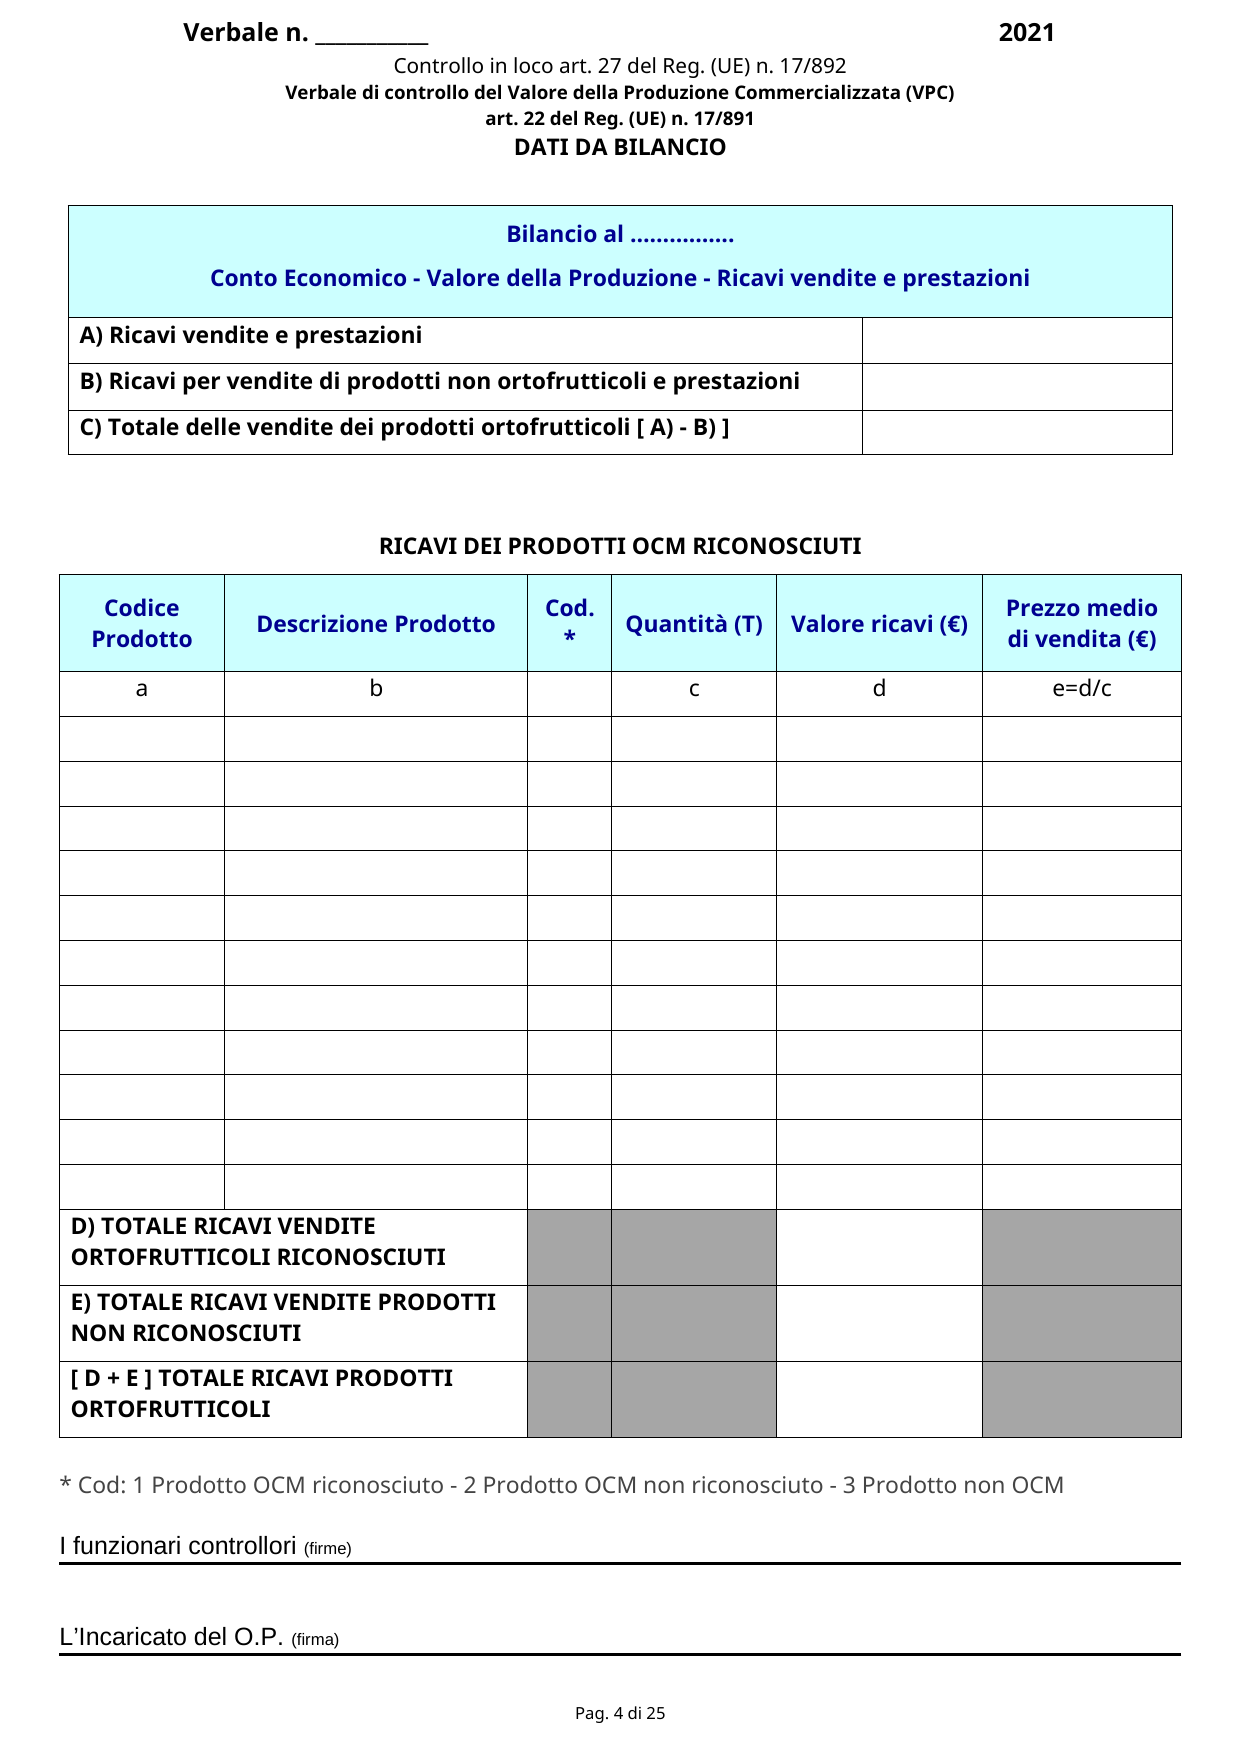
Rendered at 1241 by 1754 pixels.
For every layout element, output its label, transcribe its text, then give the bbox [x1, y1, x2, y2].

table_cell e=d/c [983, 672, 1181, 716]
table_cell D) TOTALE RICAVI VENDITE ORTOFRUTTICOLI RICONOSCIUTI [60, 1210, 527, 1285]
table_cell [863, 318, 1172, 363]
table_cell [60, 896, 224, 940]
table_cell [225, 717, 527, 761]
table_cell [777, 762, 982, 806]
table_cell [ D + E ] TOTALE RICAVI PRODOTTI ORTOFRUTTICOLI [60, 1362, 527, 1437]
table_cell [612, 1362, 776, 1437]
table_cell [225, 1031, 527, 1074]
table_cell [612, 807, 776, 850]
table_cell c [612, 672, 776, 716]
table_cell [60, 941, 224, 985]
table_cell [612, 851, 776, 895]
table_cell [983, 896, 1181, 940]
table_cell [777, 807, 982, 850]
table_header Descrizione Prodotto [225, 575, 527, 671]
table_cell [777, 896, 982, 940]
table_cell [612, 717, 776, 761]
table_cell [60, 851, 224, 895]
table_cell [612, 1075, 776, 1119]
table_cell [777, 1286, 982, 1361]
text RICAVI DEI PRODOTTI OCM RICONOSCIUTI [59, 530, 1181, 562]
table_cell b [225, 672, 527, 716]
table_cell [983, 717, 1181, 761]
table_cell [983, 1120, 1181, 1164]
table_cell [983, 941, 1181, 985]
table_cell [777, 1165, 982, 1209]
text DATI DA BILANCIO [59, 130, 1181, 162]
table_cell [983, 1031, 1181, 1074]
table_cell [777, 1210, 982, 1285]
table_cell [528, 941, 611, 985]
table_cell [612, 1210, 776, 1285]
table_cell [528, 1362, 611, 1437]
table_cell [612, 762, 776, 806]
table_cell [225, 896, 527, 940]
table_header Codice Prodotto [60, 575, 224, 671]
table_cell C) Totale delle vendite dei prodotti ortofrutticoli [ A) - B) ] [69, 411, 862, 454]
table_cell [60, 807, 224, 850]
table_cell [60, 986, 224, 1029]
table_cell [528, 986, 611, 1029]
table_cell [528, 762, 611, 806]
table_cell [60, 717, 224, 761]
table_cell [60, 1120, 224, 1164]
table_header Prezzo medio di vendita (€) [983, 575, 1181, 671]
table_header Quantità (T) [612, 575, 776, 671]
table_cell [612, 1031, 776, 1074]
table_cell [777, 717, 982, 761]
table_cell B) Ricavi per vendite di prodotti non ortofrutticoli e prestazioni [69, 364, 862, 409]
table_cell [60, 1165, 224, 1209]
table_cell [528, 672, 611, 716]
table_cell [225, 807, 527, 850]
table_cell [612, 1165, 776, 1209]
table_cell [528, 807, 611, 850]
table_cell [528, 1210, 611, 1285]
table_cell [225, 986, 527, 1029]
table_cell [225, 762, 527, 806]
table_cell [225, 1120, 527, 1164]
table_cell [612, 896, 776, 940]
table_cell [528, 1165, 611, 1209]
table_cell [612, 1286, 776, 1361]
table_cell [612, 986, 776, 1029]
table_cell [983, 1075, 1181, 1119]
table_cell [60, 1031, 224, 1074]
table_cell [863, 411, 1172, 454]
table_cell [983, 1362, 1181, 1437]
table_cell d [777, 672, 982, 716]
table_cell [528, 1120, 611, 1164]
table_cell E) TOTALE RICAVI VENDITE PRODOTTI NON RICONOSCIUTI [60, 1286, 527, 1361]
table_cell [528, 1075, 611, 1119]
table_cell [777, 986, 982, 1029]
table_cell [528, 1031, 611, 1074]
table_header Valore ricavi (€) [777, 575, 982, 671]
table_header Bilancio al ……………. Conto Economico - Valore della Produzione - Ricavi vendite e prestazioni [69, 206, 1172, 317]
table_cell [777, 851, 982, 895]
table_cell [777, 941, 982, 985]
table_cell [612, 941, 776, 985]
table_cell [612, 1120, 776, 1164]
table_cell [60, 1075, 224, 1119]
table_cell [777, 1120, 982, 1164]
table_cell [983, 762, 1181, 806]
table_cell [225, 1165, 527, 1209]
table_cell a [60, 672, 224, 716]
table_cell [983, 1210, 1181, 1285]
table_cell [777, 1362, 982, 1437]
table_cell [225, 941, 527, 985]
table_cell [528, 851, 611, 895]
table_cell [983, 807, 1181, 850]
table_cell [983, 1286, 1181, 1361]
table_cell [983, 986, 1181, 1029]
table_cell [528, 717, 611, 761]
table_cell [225, 1075, 527, 1119]
table_cell [528, 1286, 611, 1361]
table_cell [863, 364, 1172, 409]
table_cell [225, 851, 527, 895]
table_cell [983, 851, 1181, 895]
table_cell [777, 1031, 982, 1074]
table_cell A) Ricavi vendite e prestazioni [69, 318, 862, 363]
table_header Cod. * [528, 575, 611, 671]
table_cell [777, 1075, 982, 1119]
text * Cod: 1 Prodotto OCM riconosciuto - 2 Prodotto OCM non riconosciuto - 3 Prodotto non OCM [59, 1469, 1181, 1500]
table_cell [983, 1165, 1181, 1209]
table_cell [60, 762, 224, 806]
table_cell [528, 896, 611, 940]
